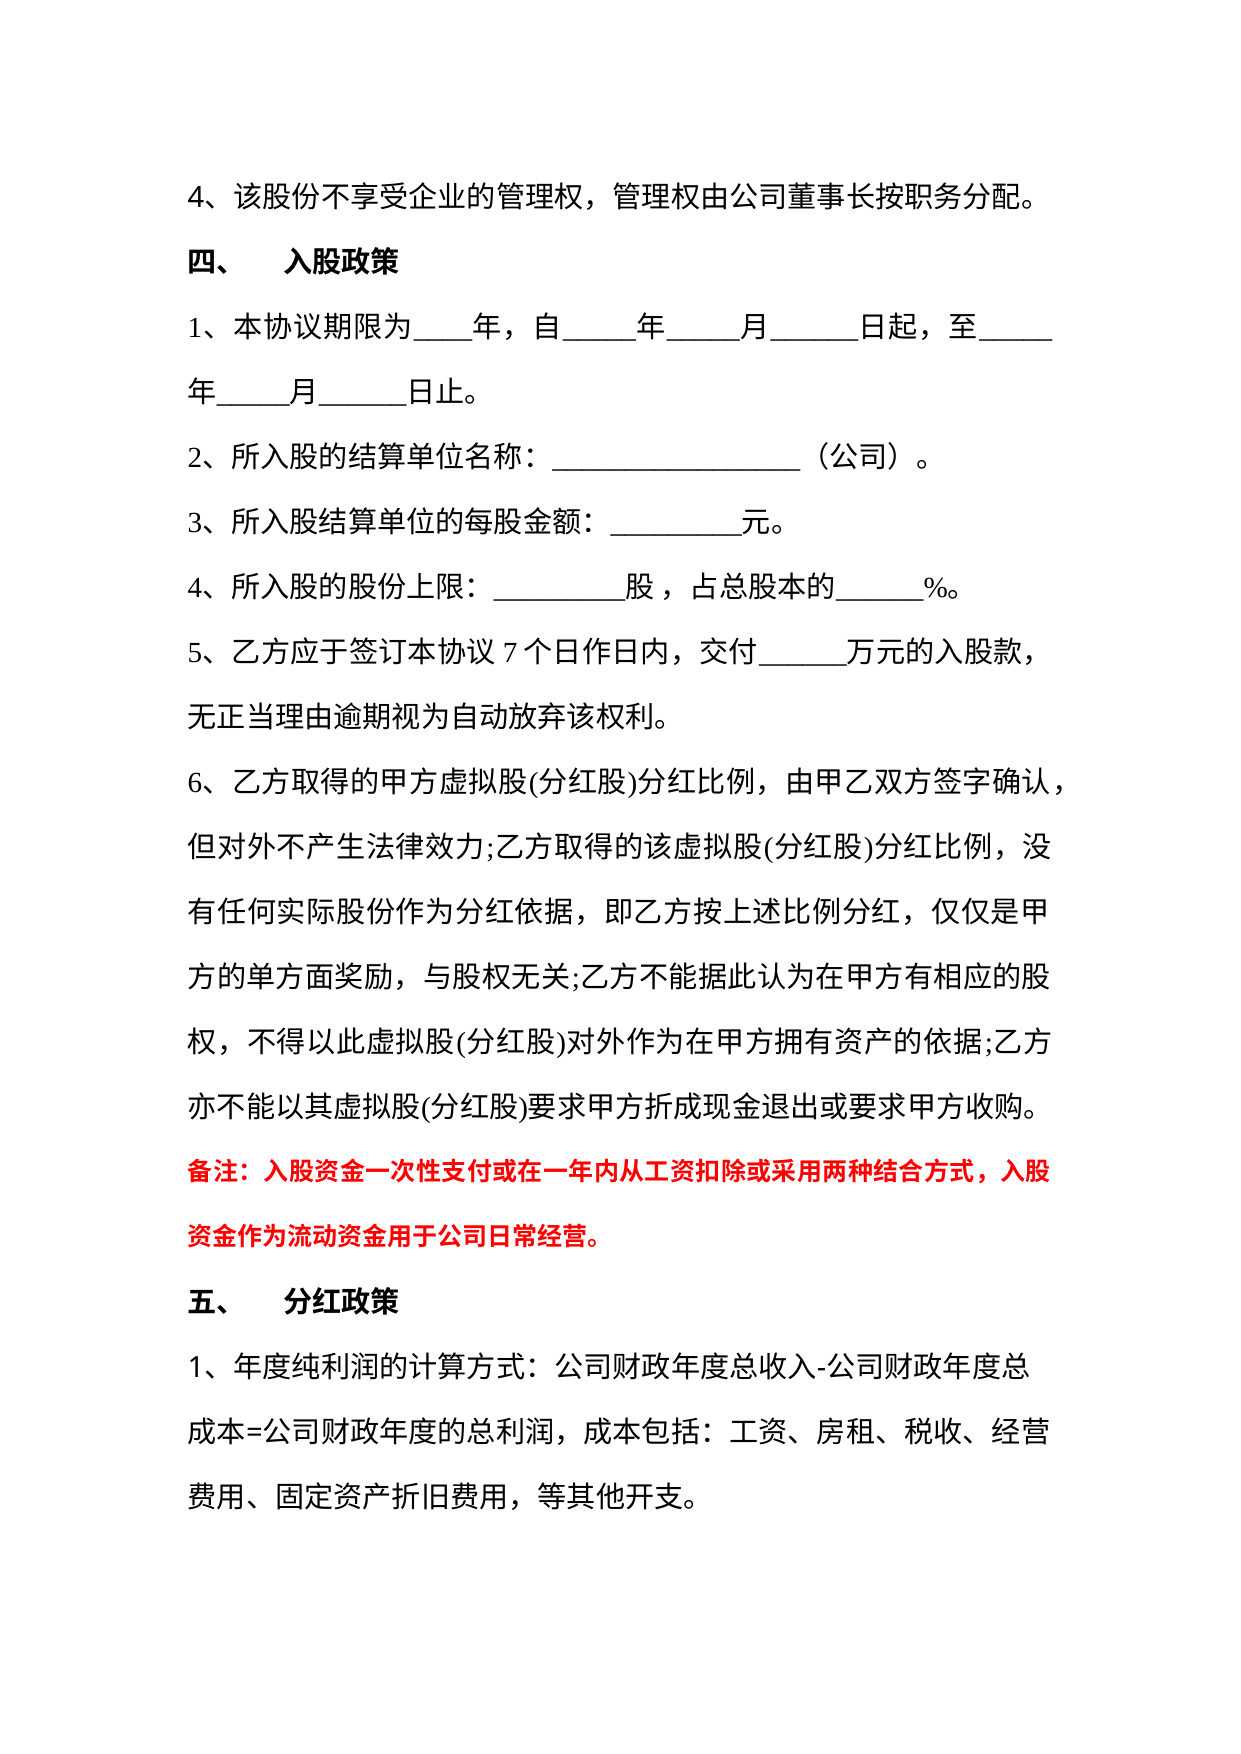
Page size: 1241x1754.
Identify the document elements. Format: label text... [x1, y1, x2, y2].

text 备注：入股资金一次性支付或在一年内从工资扣除或采用两种结合方式，入股资金作为流动资金用于公司日常经营。 [187, 1137, 1053, 1267]
text 5、乙方应于签订本协议7个日作日内，交付______万元的入股款，无正当理由逾期视为自动放弃该权利。 [187, 617, 1053, 747]
list 年度纯利润的计算方式：公司财政年度总收入-公司财政年度总成本=公司财政年度的总利润，成本包括：工资、房租、税收、经营费用、固定资产折旧费用，等其他开支。 [187, 1332, 1053, 1527]
list 该股份不享受企业的管理权，管理权由公司董事长按职务分配。 [187, 162, 1053, 227]
list 分红政策 [187, 1267, 1053, 1332]
list 入股政策 [187, 227, 1053, 292]
text 1、本协议期限为____年，自_____年_____月______日起，至_____年_____月______日止。 [187, 292, 1053, 422]
text 2、所入股的结算单位名称：_________________（公司）。 [187, 422, 1053, 487]
text 3、所入股结算单位的每股金额：_________元。 [187, 487, 1053, 552]
text 4、所入股的股份上限：_________股 ，占总股本的______%。 [187, 552, 1053, 617]
text 6、乙方取得的甲方虚拟股(分红股)分红比例，由甲乙双方签字确认，但对外不产生法律效力;乙方取得的该虚拟股(分红股)分红比例，没有任何实际股份作为分红依据，即乙方按上述比例分红，仅仅是甲方的单方面奖励，与股权无关;乙方不能据此认为在甲方有相应的股权，不得以此虚拟股(分红股)对外作为在甲方拥有资产的依据;乙方亦不能以其虚拟股(分红股)要求甲方折成现金退出或要求甲方收购。 [187, 747, 1053, 1137]
